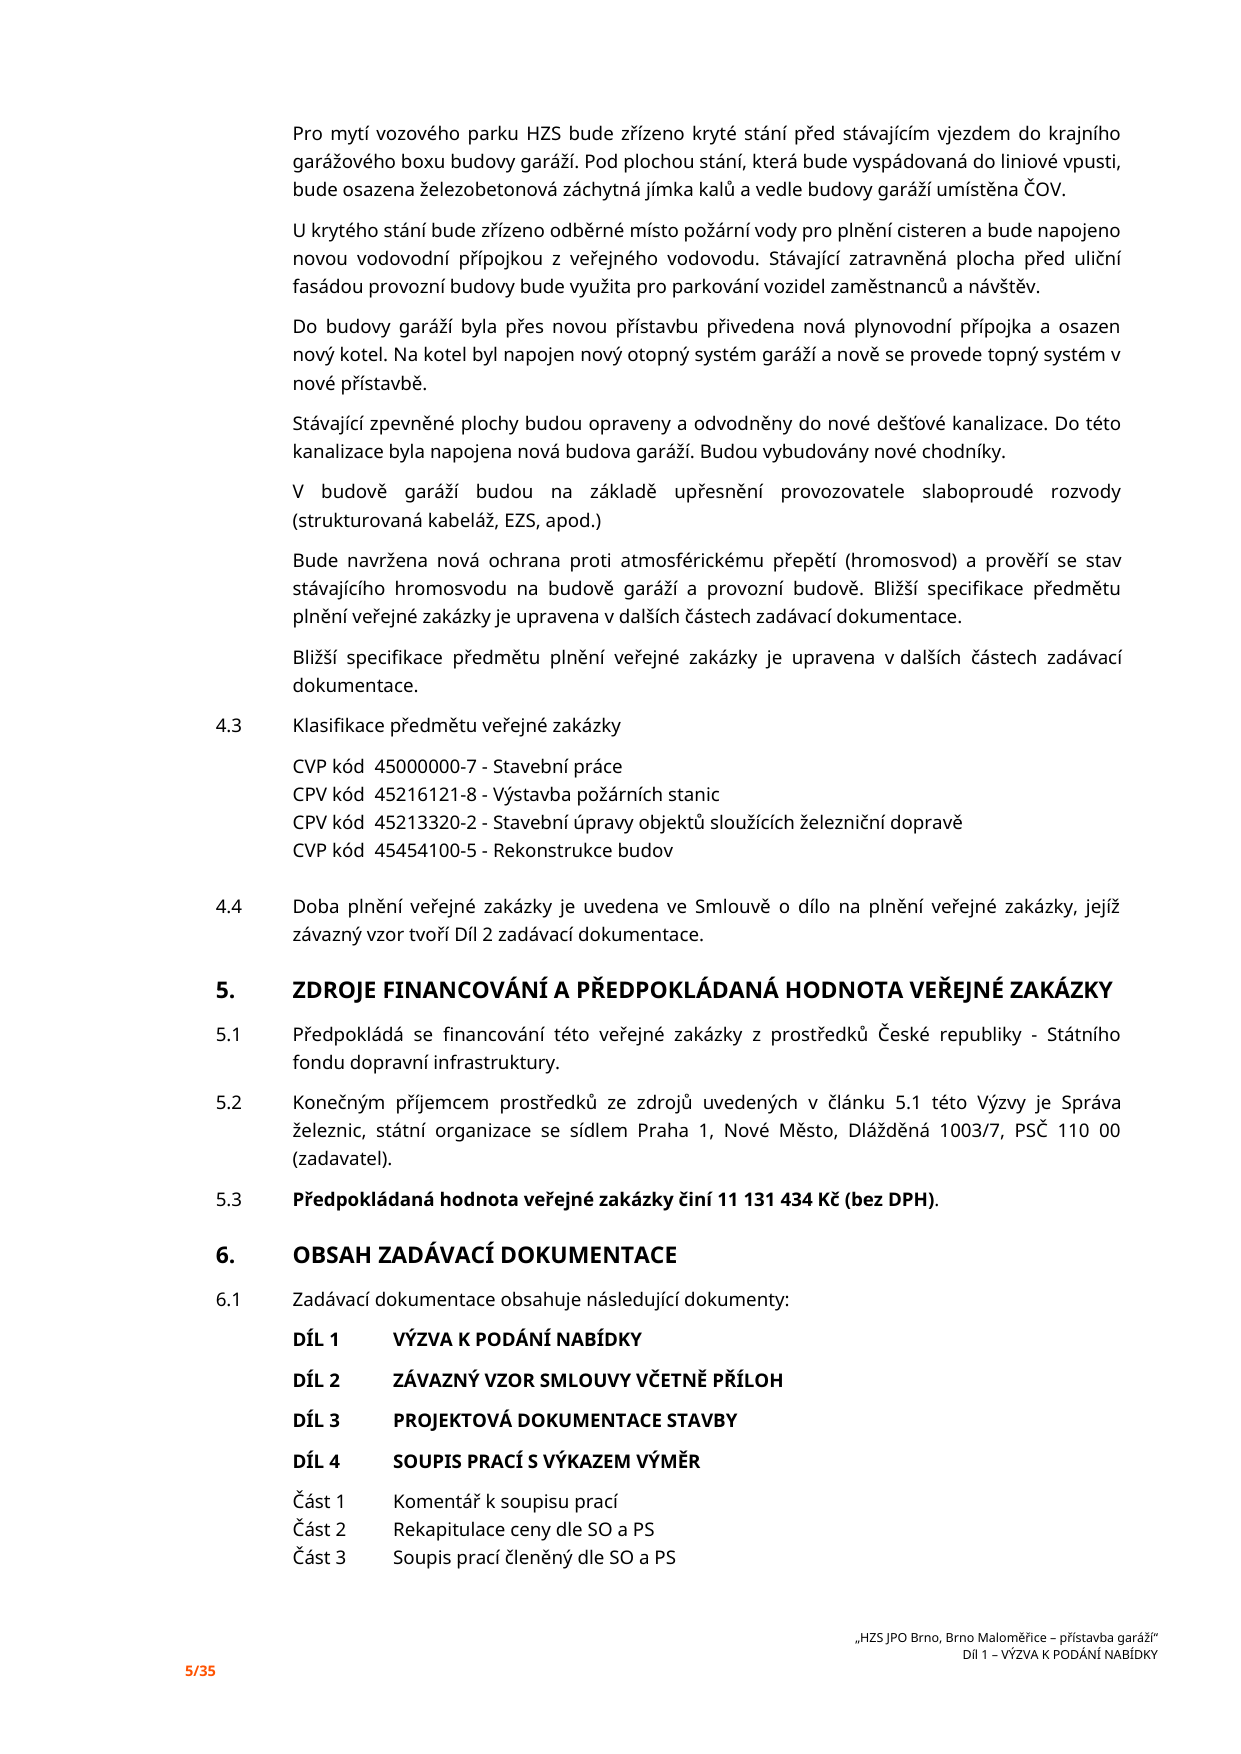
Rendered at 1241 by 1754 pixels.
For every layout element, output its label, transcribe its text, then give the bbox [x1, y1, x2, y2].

text Pro mytí vozového parku HZS bude zřízeno kryté stání před stávajícím vjezdem do krajního garážového boxu budovy garáží. Pod plochou stání, která bude vyspádovaná do liniové vpusti, bude osazena železobetonová záchytná jímka kalů a vedle budovy garáží umístěna ČOV. [292, 121, 1122, 202]
text V budově garáží budou na základě upřesnění provozovatele slaboproudé rozvody (strukturovaná kabeláž, EZS, apod.) [292, 479, 1122, 532]
text Konečným příjemcem prostředků ze zdrojů uvedených v článku 5.1 této Výzvy je Správa železnic, státní organizace se sídlem Praha 1, Nové Město, Dlážděná 1003/7, PSČ 110 00 (zadavatel). [216, 1089, 1122, 1171]
text U krytého stání bude zřízeno odběrné místo požární vody pro plnění cisteren a bude napojeno novou vodovodní přípojkou z veřejného vodovodu. Stávající zatravněná plocha před uliční fasádou provozní budovy bude využita pro parkování vozidel zaměstnanců a návštěv. [292, 217, 1122, 299]
text OBSAH ZADÁVACÍ DOKUMENTACE [216, 1239, 1122, 1270]
text Bližší specifikace předmětu plnění veřejné zakázky je upravena v dalších částech zadávací dokumentace. [292, 644, 1122, 697]
text Doba plnění veřejné zakázky je uvedena ve Smlouvě o dílo na plnění veřejné zakázky, jejíž závazný vzor tvoří Díl 2 zadávací dokumentace. [216, 893, 1122, 947]
text DÍL 4 SOUPIS PRACÍ S VÝKAZEM VÝMĚR [292, 1448, 1122, 1474]
text ZDROJE FINANCOVÁNÍ A PŘEDPOKLÁDANÁ HODNOTA VEŘEJNÉ ZAKÁZKY [216, 974, 1122, 1005]
text Část 3 Soupis prací členěný dle SO a PS [292, 1545, 1122, 1570]
text Stávající zpevněné plochy budou opraveny a odvodněny do nové dešťové kanalizace. Do této kanalizace byla napojena nová budova garáží. Budou vybudovány nové chodníky. [292, 410, 1122, 464]
text Předpokládá se financování této veřejné zakázky z prostředků České republiky - Státního fondu dopravní infrastruktury. [216, 1021, 1122, 1074]
text DÍL 3 PROJEKTOVÁ DOKUMENTACE STAVBY [292, 1408, 1122, 1433]
text Klasifikace předmětu veřejné zakázky [216, 712, 1122, 738]
text Část 1 Komentář k soupisu prací [292, 1489, 1122, 1514]
text DÍL 2 ZÁVAZNÝ VZOR SMLOUVY VČETNĚ PŘÍLOH [292, 1367, 1122, 1393]
text Předpokládaná hodnota veřejné zakázky činí 11 131 434 Kč (bez DPH). [216, 1186, 1122, 1212]
text CPV kód 45216121-8 - Výstavba požárních stanic [292, 781, 1122, 807]
text Zadávací dokumentace obsahuje následující dokumenty: [216, 1286, 1122, 1312]
text Do budovy garáží byla přes novou přístavbu přivedena nová plynovodní přípojka a osazen nový kotel. Na kotel byl napojen nový otopný systém garáží a nově se provede topný systém v nové přístavbě. [292, 314, 1122, 395]
text Část 2 Rekapitulace ceny dle SO a PS [292, 1517, 1122, 1542]
text DÍL 1 VÝZVA K PODÁNÍ NABÍDKY [292, 1327, 1122, 1352]
text CPV kód 45213320-2 - Stavební úpravy objektů sloužících železniční dopravě [292, 809, 1122, 834]
text CVP kód 45000000-7 - Stavební práce [292, 753, 1122, 778]
text Bude navržena nová ochrana proti atmosférickému přepětí (hromosvod) a prověří se stav stávajícího hromosvodu na budově garáží a provozní budově. Bližší specifikace předmětu plnění veřejné zakázky je upravena v dalších částech zadávací dokumentace. [292, 547, 1122, 629]
text CVP kód 45454100-5 - Rekonstrukce budov [292, 837, 1122, 863]
